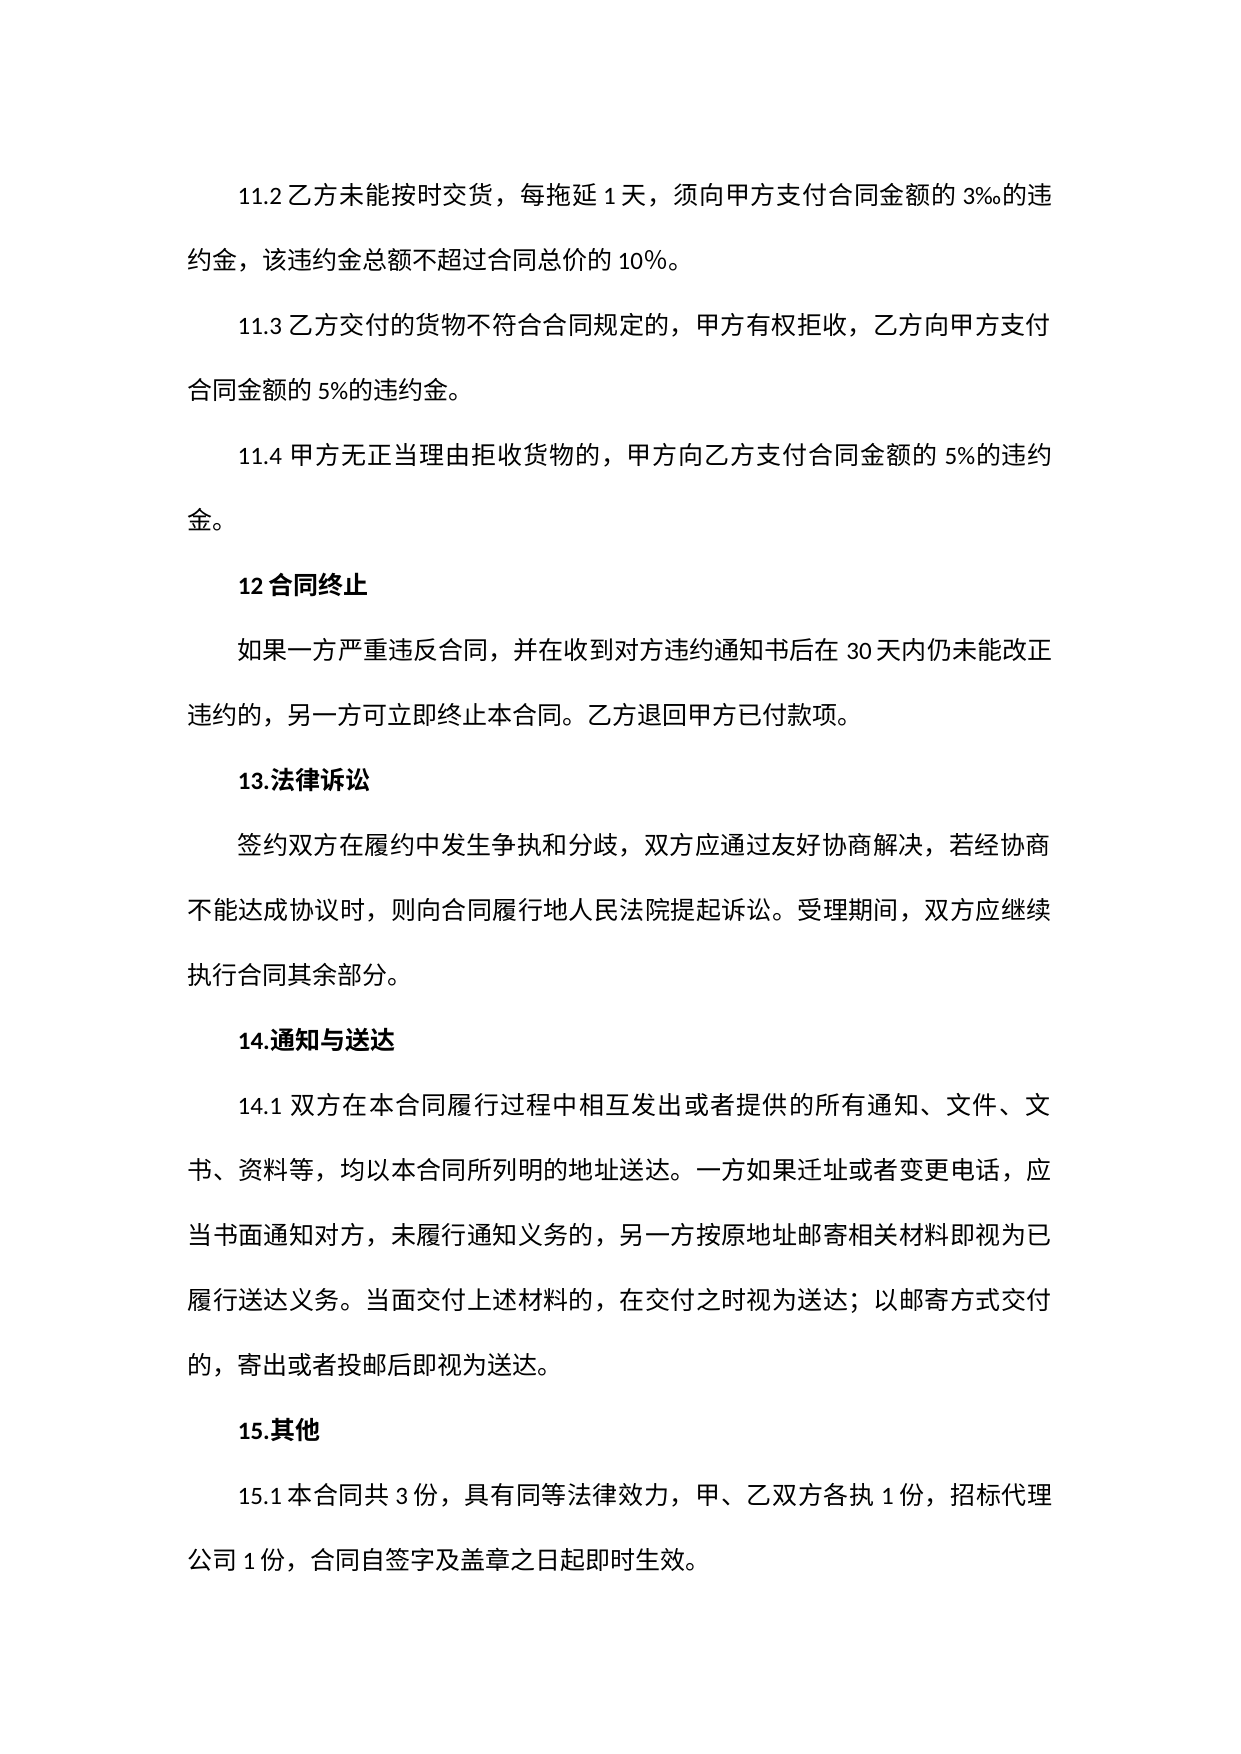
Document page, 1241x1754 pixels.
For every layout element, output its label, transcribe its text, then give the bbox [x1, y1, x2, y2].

text 15.1本合同共3份，具有同等法律效力，甲、乙双方各执1份，招标代理公司1份，合同自签字及盖章之日起即时生效。 [187, 1462, 1053, 1592]
text 11.4 甲方无正当理由拒收货物的，甲方向乙方支付合同金额的5%的违约金。 [187, 422, 1053, 552]
text 签约双方在履约中发生争执和分歧，双方应通过友好协商解决，若经协商不能达成协议时，则向合同履行地人民法院提起诉讼。受理期间，双方应继续执行合同其余部分。 [187, 812, 1053, 1007]
text 14.1 双方在本合同履行过程中相互发出或者提供的所有通知、文件、文书、资料等，均以本合同所列明的地址送达。一方如果迁址或者变更电话，应当书面通知对方，未履行通知义务的，另一方按原地址邮寄相关材料即视为已履行送达义务。当面交付上述材料的，在交付之时视为送达；以邮寄方式交付的，寄出或者投邮后即视为送达。 [187, 1072, 1053, 1397]
text 如果一方严重违反合同，并在收到对方违约通知书后在30天内仍未能改正违约的，另一方可立即终止本合同。乙方退回甲方已付款项。 [187, 617, 1053, 747]
text 11.2乙方未能按时交货，每拖延1天，须向甲方支付合同金额的3‰的违约金，该违约金总额不超过合同总价的10％。 [187, 162, 1053, 292]
text 14.通知与送达 [187, 1007, 1053, 1072]
text 11.3 乙方交付的货物不符合合同规定的，甲方有权拒收，乙方向甲方支付合同金额的5%的违约金。 [187, 292, 1053, 422]
text 13.法律诉讼 [187, 747, 1053, 812]
text 12 合同终止 [187, 552, 1053, 617]
text 15.其他 [187, 1397, 1053, 1462]
